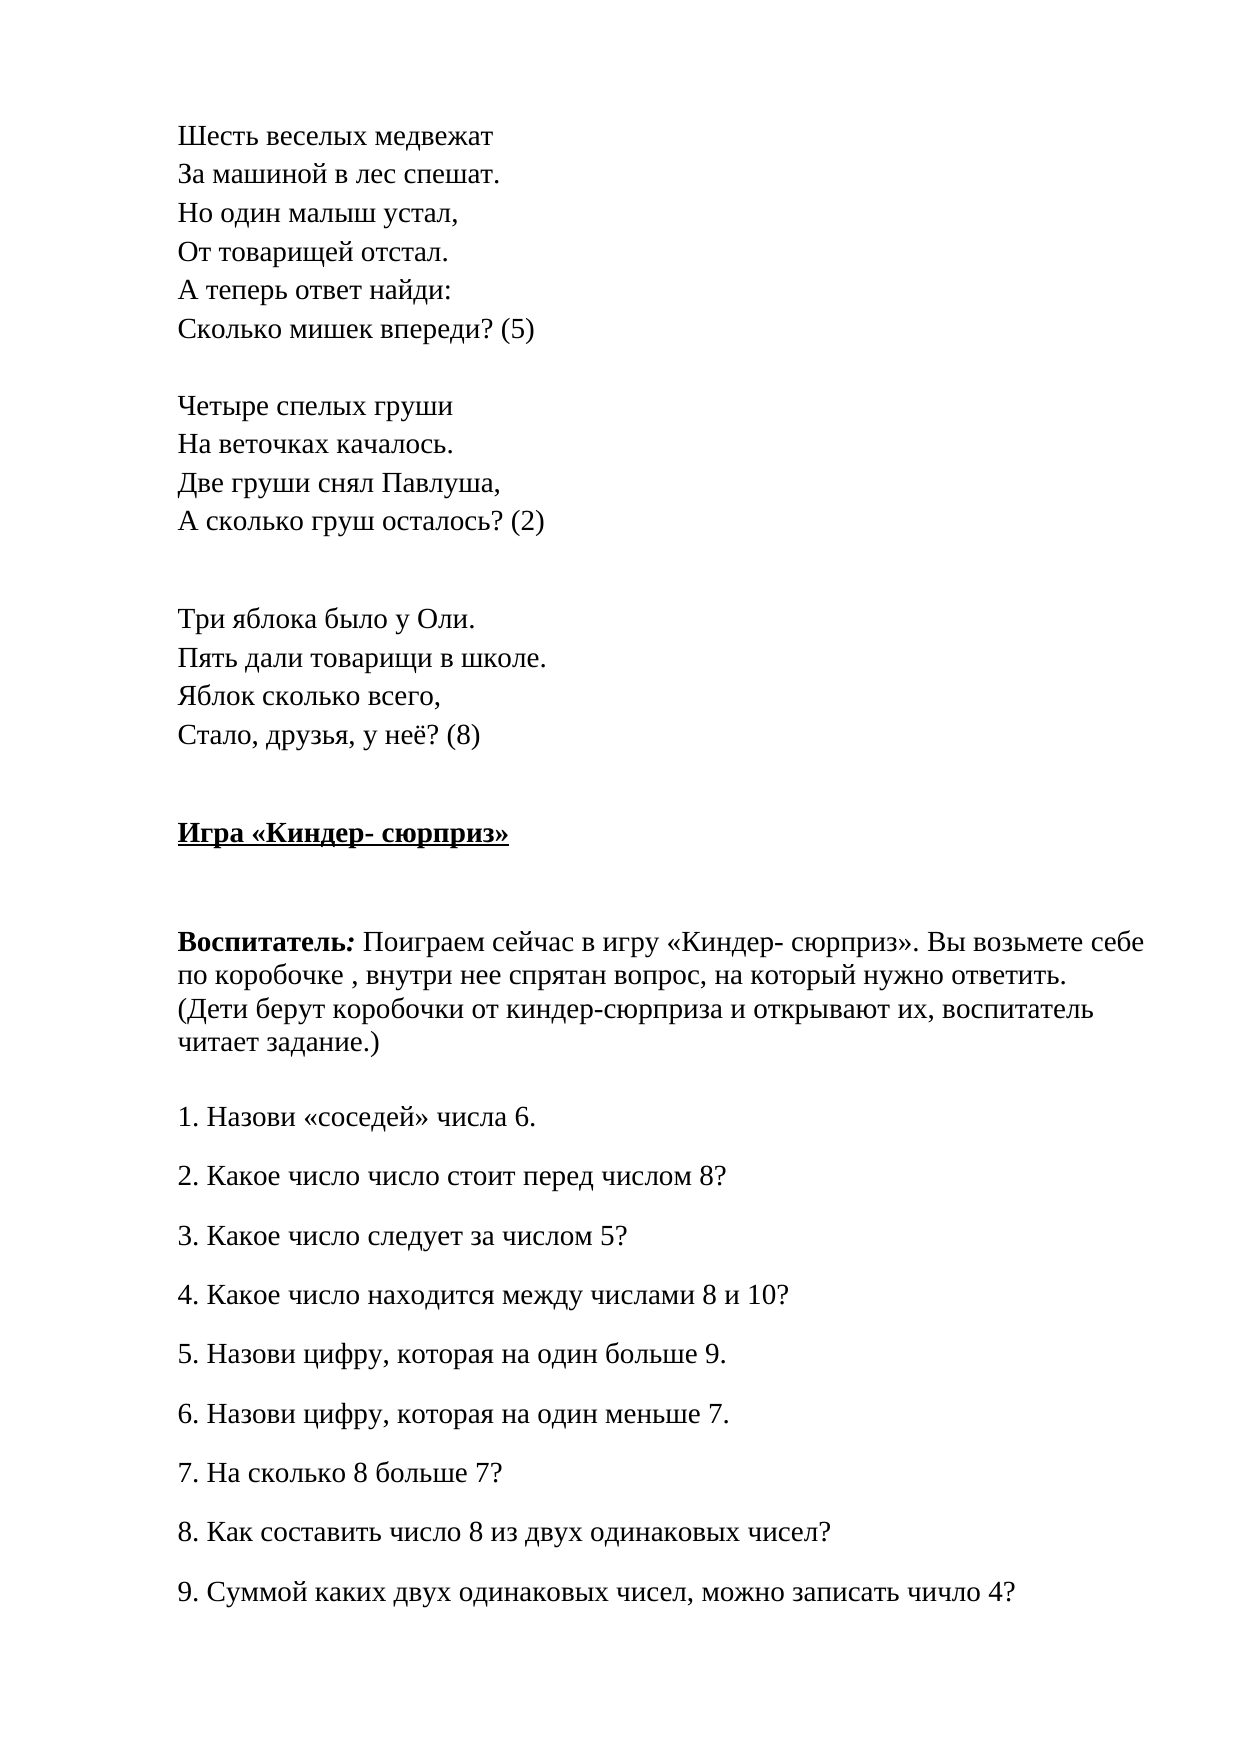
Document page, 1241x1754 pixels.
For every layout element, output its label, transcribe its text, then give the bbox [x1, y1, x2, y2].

text 8. Как составить число 8 из двух одинаковых чисел? [177, 1514, 1152, 1548]
text 7. На сколько 8 больше 7? [177, 1455, 1152, 1489]
text Пять дали товарищи в школе. Яблок сколько всего, Стало, друзья, у неё? (8) [177, 640, 1152, 751]
text Шесть веселых медвежат [177, 118, 1152, 152]
text За машиной в лес спешат. Но один малыш устал, От товарищей отстал. А теперь ответ найди: Сколько мишек впереди? (5) [177, 157, 1152, 344]
text 5. Назови цифру, которая на один больше 9. [177, 1336, 1152, 1370]
text 1. Назови «соседей» числа 6. [177, 1099, 1152, 1132]
text 2. Какое число число стоит перед числом 8? [177, 1158, 1152, 1192]
text Три яблока было у Оли. [177, 601, 1152, 635]
text 3. Какое число следует за числом 5? [177, 1218, 1152, 1251]
text 4. Какое число находится между числами 8 и 10? [177, 1277, 1152, 1311]
text Воспитатель: Поиграем сейчас в игру «Киндер- сюрприз». Вы возьмете себе по коробочке , внутри нее спрятан вопрос, на который нужно ответить. (Дети берут коробочки от киндер-сюрприза и открывают их, воспитатель читает задание.) [177, 924, 1152, 1058]
text На веточках качалось. Две груши снял Павлуша, А сколько груш осталось? (2) [177, 426, 1152, 537]
text Четыре спелых груши [177, 388, 1152, 421]
text 6. Назови цифру, которая на один меньше 7. [177, 1396, 1152, 1429]
text Игра «Киндер- сюрприз» [177, 815, 1152, 848]
text 9. Суммой каких двух одинаковых чисел, можно записать чичло 4? [177, 1574, 1152, 1607]
